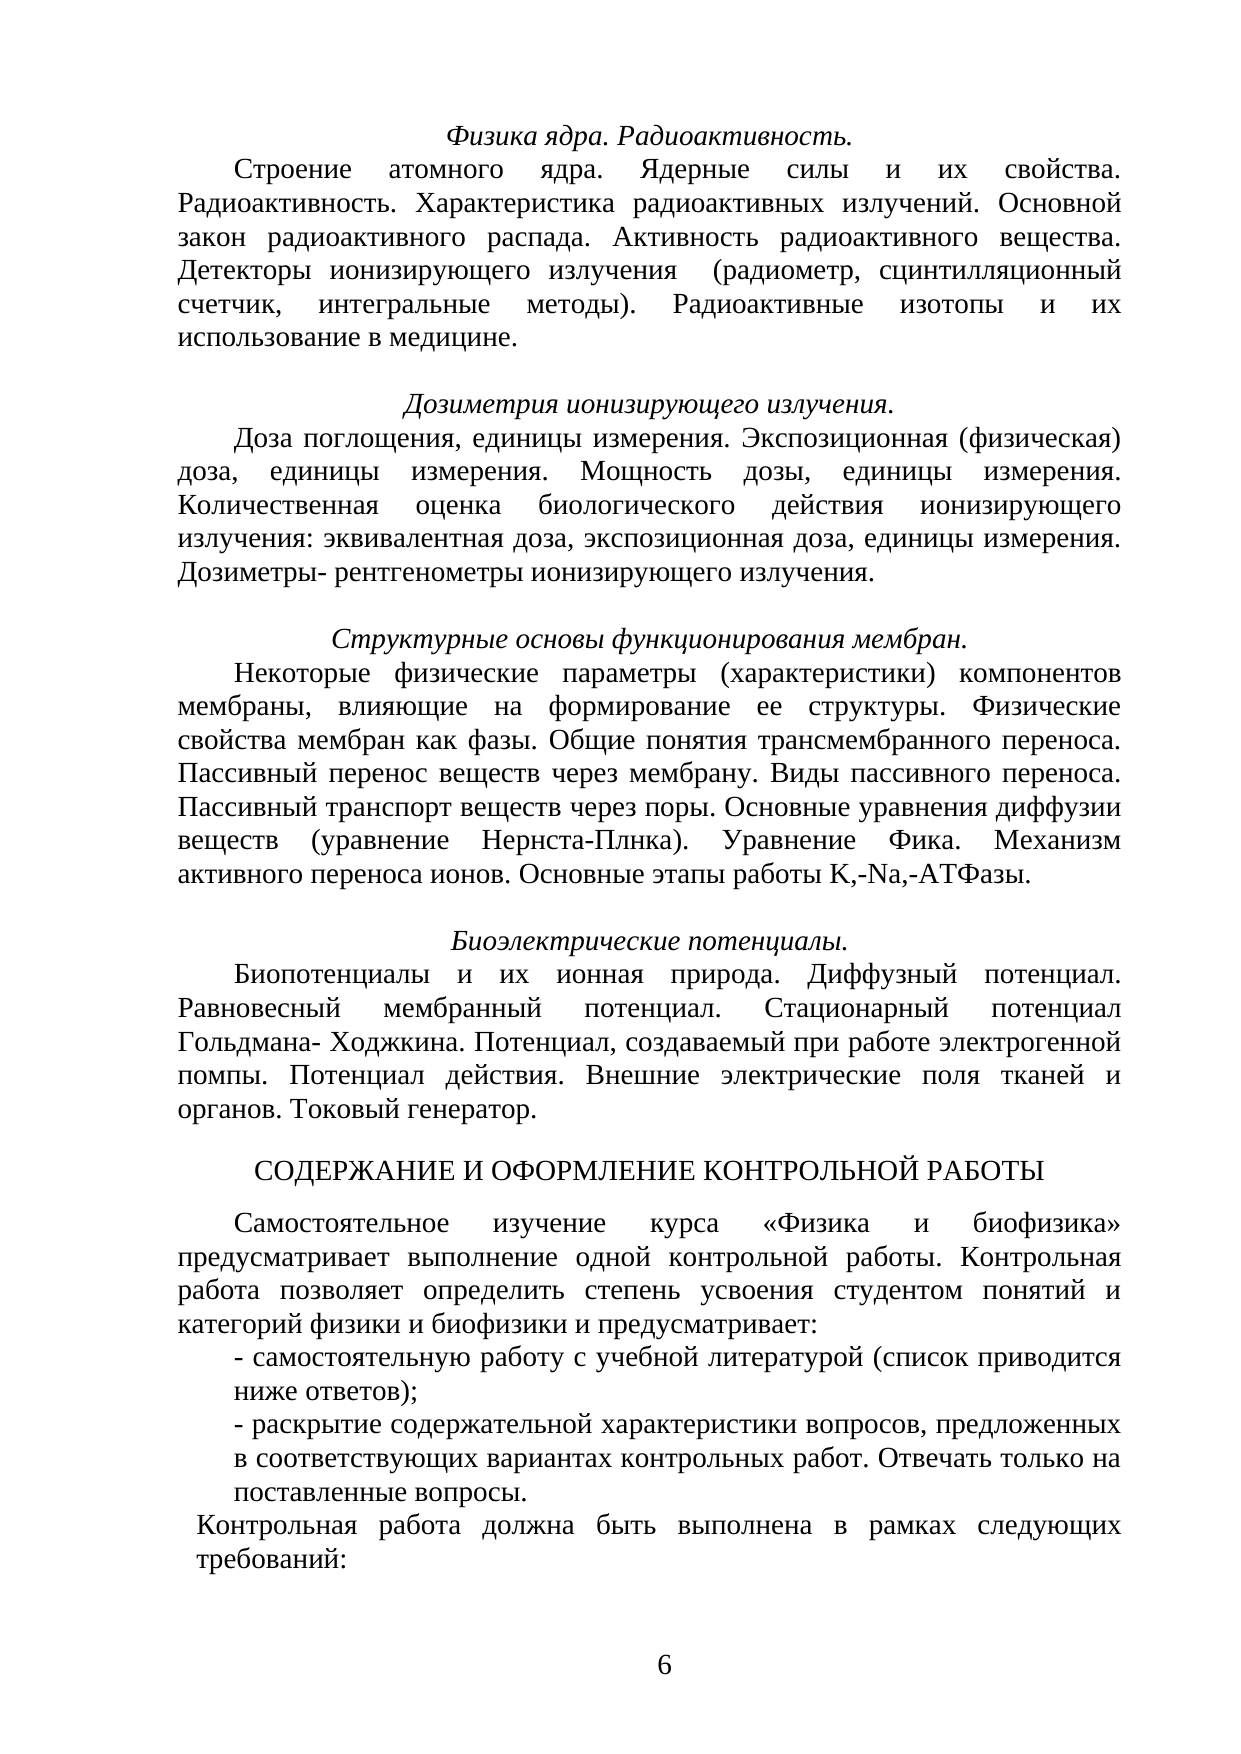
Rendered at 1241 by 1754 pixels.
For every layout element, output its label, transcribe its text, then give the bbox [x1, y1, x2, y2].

subtitle СОДЕРЖАНИЕ И ОФОРМЛЕНИЕ КОНТРОЛЬНОЙ РАБОТЫ [177, 1153, 1122, 1187]
text - самостоятельную работу с учебной литературой (список приводится ниже ответов); [233, 1339, 1122, 1407]
text Физика ядра. Радиоактивность. [177, 118, 1122, 152]
text Биоэлектрические потенциалы. [177, 923, 1122, 957]
text Контрольная работа должна быть выполнена в рамках следующих требований: [196, 1507, 1122, 1574]
text - раскрытие содержательной характеристики вопросов, предложенных в соответствующих вариантах контрольных работ. Отвечать только на поставленные вопросы. [233, 1407, 1122, 1507]
text Структурные основы функционирования мембран. [177, 621, 1122, 655]
text Некоторые физические параметры (характеристики) компонентов мембраны, влияющие на формирование ее структуры. Физические свойства мембран как фазы. Общие понятия трансмембранного переноса. Пассивный перенос веществ через мембрану. Виды пассивного переноса. Пассивный транспорт веществ через поры. Основные уравнения диффузии веществ (уравнение Нернста-Плнка). Уравнение Фика. Механизм активного переноса ионов. Основные этапы работы K,-Na,-АТФазы. [177, 655, 1122, 889]
text Строение атомного ядра. Ядерные силы и их свойства. Радиоактивность. Характеристика радиоактивных излучений. Основной закон радиоактивного распада. Активность радиоактивного вещества. Детекторы ионизирующего излучения (радиометр, сцинтилляционный счетчик, интегральные методы). Радиоактивные изотопы и их использование в медицине. [177, 152, 1122, 353]
text Доза поглощения, единицы измерения. Экспозиционная (физическая) доза, единицы измерения. Мощность дозы, единицы измерения. Количественная оценка биологического действия ионизирующего излучения: эквивалентная доза, экспозиционная доза, единицы измерения. Дозиметры- рентгенометры ионизирующего излучения. [177, 420, 1122, 588]
text Дозиметрия ионизирующего излучения. [177, 386, 1122, 420]
text Биопотенциалы и их ионная природа. Диффузный потенциал. Равновесный мембранный потенциал. Стационарный потенциал Гольдмана- Ходжкина. Потенциал, создаваемый при работе электрогенной помпы. Потенциал действия. Внешние электрические поля тканей и органов. Токовый генератор. [177, 957, 1122, 1124]
text Самостоятельное изучение курса «Физика и биофизика» предусматривает выполнение одной контрольной работы. Контрольная работа позволяет определить степень усвоения студентом понятий и категорий физики и биофизики и предусматривает: [177, 1205, 1122, 1339]
